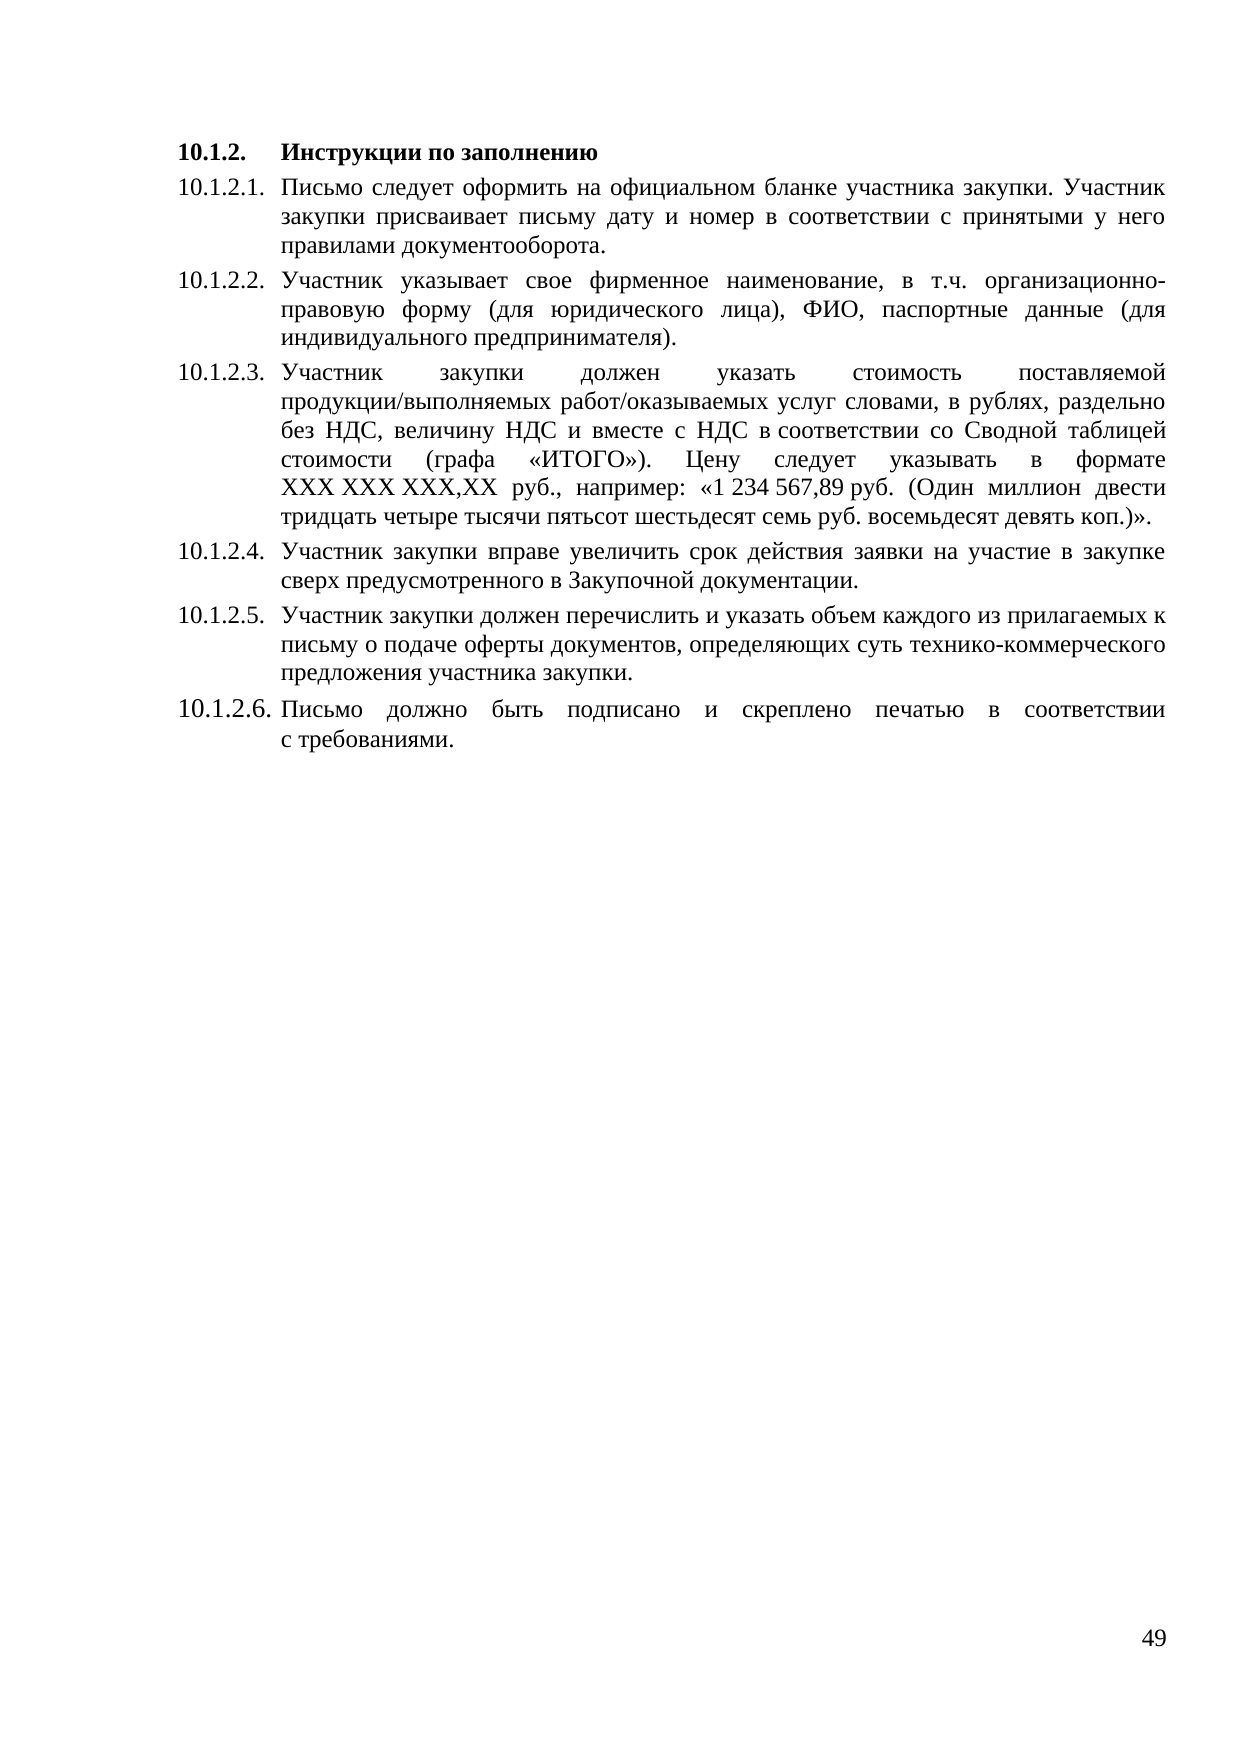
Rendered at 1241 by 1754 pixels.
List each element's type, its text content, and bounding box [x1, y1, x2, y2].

list Участник закупки должен указать стоимость поставляемой продукции/выполняемых работ/оказываемых услуг словами, в рублях, раздельно без НДС, величину НДС и вместе с НДС в соответствии со Сводной таблицей стоимости (графа «ИТОГО»). Цену следует указывать в формате ХХХ ХХХ ХХХ,ХХ руб., например: «1 234 567,89 руб. (Один миллион двести тридцать четыре тысячи пятьсот шестьдесят семь руб. восемьдесят девять коп.)». [177, 357, 1167, 530]
list Письмо должно быть подписано и скреплено печатью в соответствии с требованиями. [177, 692, 1167, 752]
list Участник закупки вправе увеличить срок действия заявки на участие в закупке сверх предусмотренного в Закупочной документации. [177, 536, 1167, 594]
list Участник указывает свое фирменное наименование, в т.ч. организационно-правовую форму (для юридического лица), ФИО, паспортные данные (для индивидуального предпринимателя). [177, 265, 1167, 351]
list Участник закупки должен перечислить и указать объем каждого из прилагаемых к письму о подаче оферты документов, определяющих суть технико-коммерческого предложения участника закупки. [177, 600, 1167, 686]
list Инструкции по заполнению [177, 137, 1167, 166]
list Письмо следует оформить на официальном бланке участника закупки. Участник закупки присваивает письму дату и номер в соответствии с принятыми у него правилами документооборота. [177, 172, 1167, 259]
